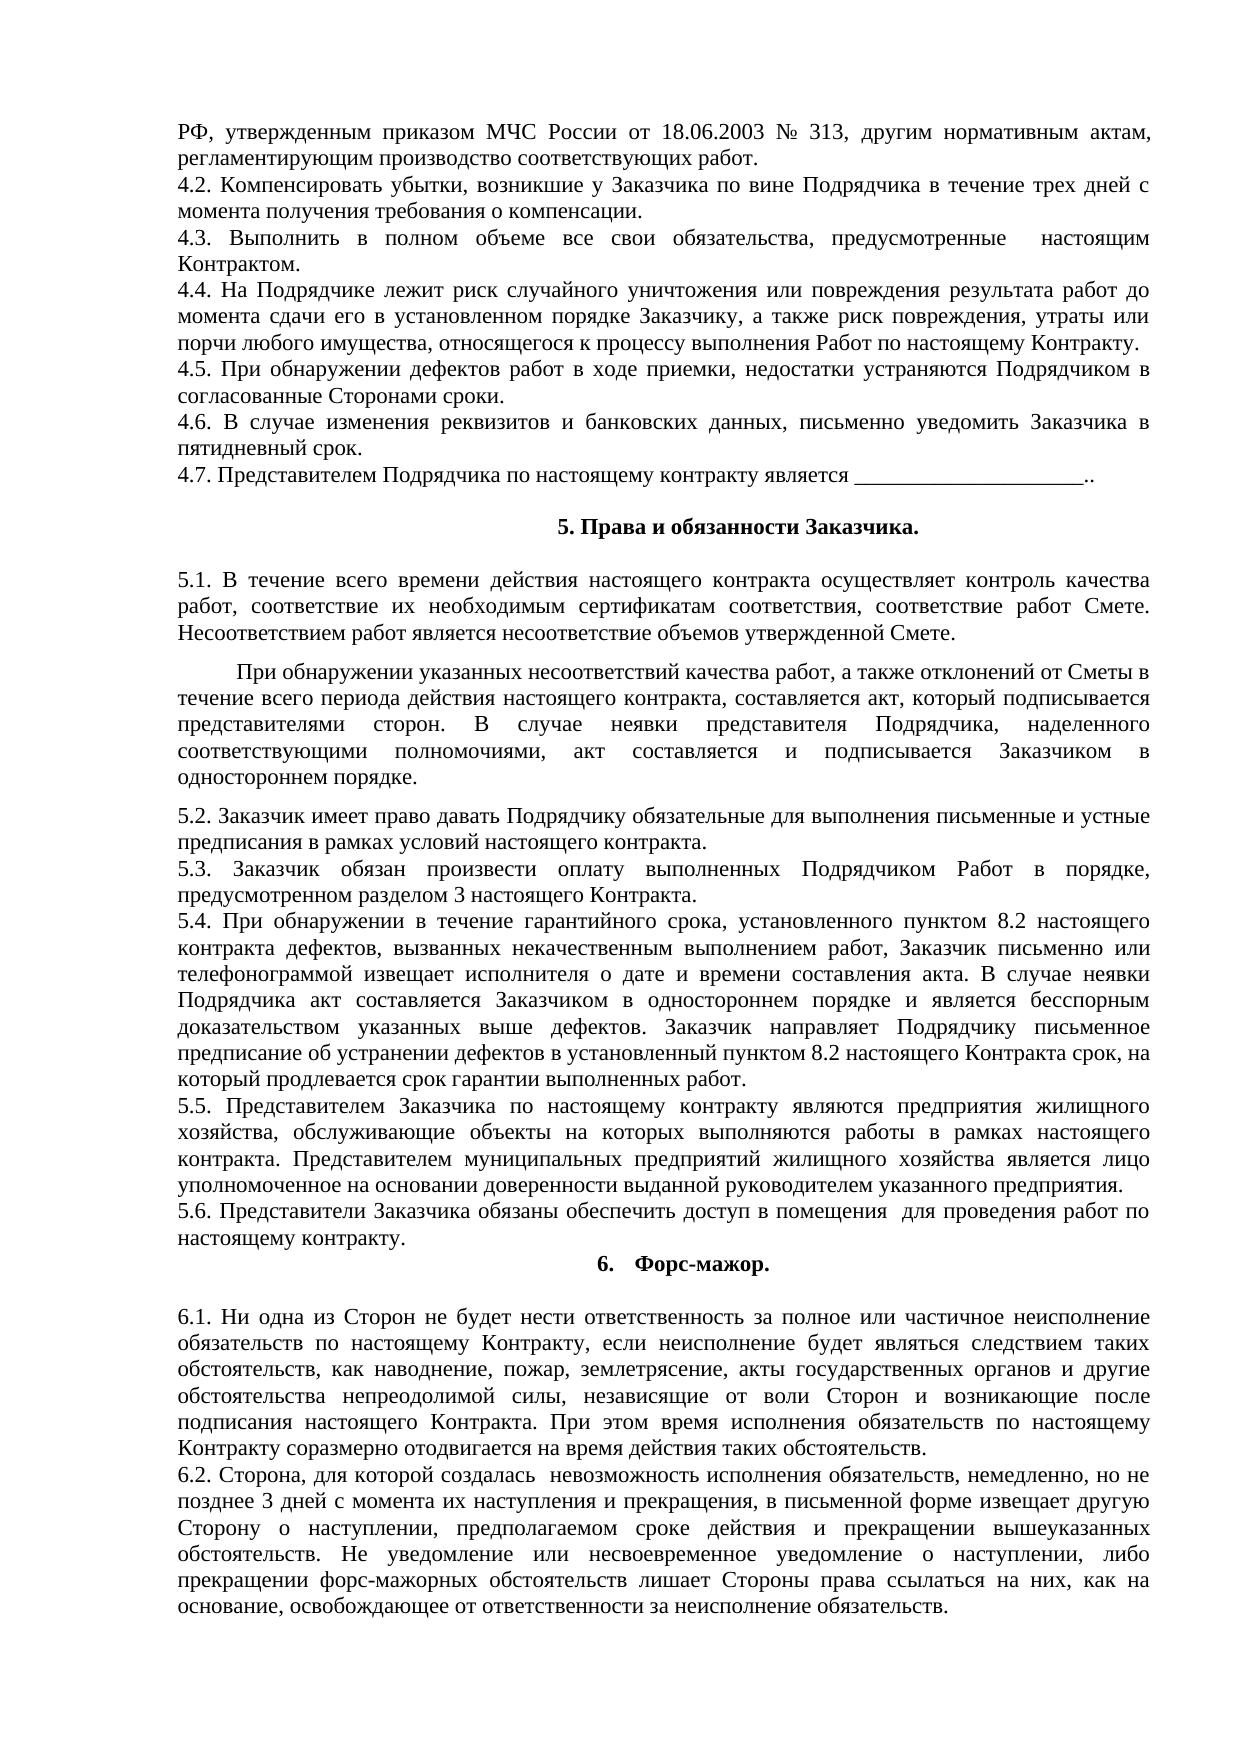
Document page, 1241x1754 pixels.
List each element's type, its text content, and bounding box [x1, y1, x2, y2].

text 6.1. Ни одна из Сторон не будет нести ответственность за полное или частичное неисполнение обязательств по настоящему Контракту, если неисполнение будет являться следствием таких обстоятельств, как наводнение, пожар, землетрясение, акты государственных органов и другие обстоятельства непреодолимой силы, независящие от воли Сторон и возникающие после подписания настоящего Контракта. При этом время исполнения обязательств по настоящему Контракту соразмерно отодвигается на время действия таких обстоятельств. [177, 1303, 1152, 1461]
list Форс-мажор. [215, 1250, 1152, 1276]
text 4.5. При обнаружении дефектов работ в ходе приемки, недостатки устраняются Подрядчиком в согласованные Сторонами сроки. [177, 355, 1152, 408]
text 5.5. Представителем Заказчика по настоящему контракту являются предприятия жилищного хозяйства, обслуживающие объекты на которых выполняются работы в рамках настоящего контракта. Представителем муниципальных предприятий жилищного хозяйства является лицо уполномоченное на основании доверенности выданной руководителем указанного предприятия. [177, 1092, 1152, 1197]
text 5.4. При обнаружении в течение гарантийного срока, установленного пунктом 8.2 настоящего контракта дефектов, вызванных некачественным выполнением работ, Заказчик письменно или телефонограммой извещает исполнителя о дате и времени составления акта. В случае неявки Подрядчика акт составляется Заказчиком в одностороннем порядке и является бесспорным доказательством указанных выше дефектов. Заказчик направляет Подрядчику письменное предписание об устранении дефектов в установленный пунктом 8.2 настоящего Контракта срок, на который продлевается срок гарантии выполненных работ. [177, 907, 1152, 1092]
text 5.6. Представители Заказчика обязаны обеспечить доступ в помещения для проведения работ по настоящему контракту. [177, 1197, 1152, 1250]
text 4.3. Выполнить в полном объеме все свои обязательства, предусмотренные настоящим Контрактом. [177, 223, 1152, 276]
text 4.2. Компенсировать убытки, возникшие у Заказчика по вине Подрядчика в течение трех дней с момента получения требования о компенсации. [177, 171, 1152, 223]
text 6.2. Сторона, для которой создалась невозможность исполнения обязательств, немедленно, но не позднее 3 дней с момента их наступления и прекращения, в письменной форме извещает другую Сторону о наступлении, предполагаемом сроке действия и прекращении вышеуказанных обстоятельств. Не уведомление или несвоевременное уведомление о наступлении, либо прекращении форс-мажорных обстоятельств лишает Стороны права ссылаться на них, как на основание, освобождающее от ответственности за неисполнение обязательств. [177, 1461, 1152, 1619]
text 5. Права и обязанности Заказчика. [325, 513, 1152, 540]
text 4.6. В случае изменения реквизитов и банковских данных, письменно уведомить Заказчика в пятидневный срок. [177, 408, 1152, 461]
text 4.7. Представителем Подрядчика по настоящему контракту является ____________________.. [177, 461, 1152, 487]
text 5.3. Заказчик обязан произвести оплату выполненных Подрядчиком Работ в порядке, предусмотренном разделом 3 настоящего Контракта. [177, 855, 1152, 907]
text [177, 118, 1152, 171]
text При обнаружении указанных несоответствий качества работ, а также отклонений от Сметы в течение всего периода действия настоящего контракта, составляется акт, который подписывается представителями сторон. В случае неявки представителя Подрядчика, наделенного соответствующими полномочиями, акт составляется и подписывается Заказчиком в одностороннем порядке. [177, 658, 1152, 789]
text 4.4. На Подрядчике лежит риск случайного уничтожения или повреждения результата работ до момента сдачи его в установленном порядке Заказчику, а также риск повреждения, утраты или порчи любого имущества, относящегося к процессу выполнения Работ по настоящему Контракту. [177, 276, 1152, 355]
text 5.2. Заказчик имеет право давать Подрядчику обязательные для выполнения письменные и устные предписания в рамках условий настоящего контракта. [177, 802, 1152, 855]
text 5.1. В течение всего времени действия настоящего контракта осуществляет контроль качества работ, соответствие их необходимым сертификатам соответствия, соответствие работ Смете. Несоответствием работ является несоответствие объемов утвержденной Смете. [177, 566, 1152, 645]
